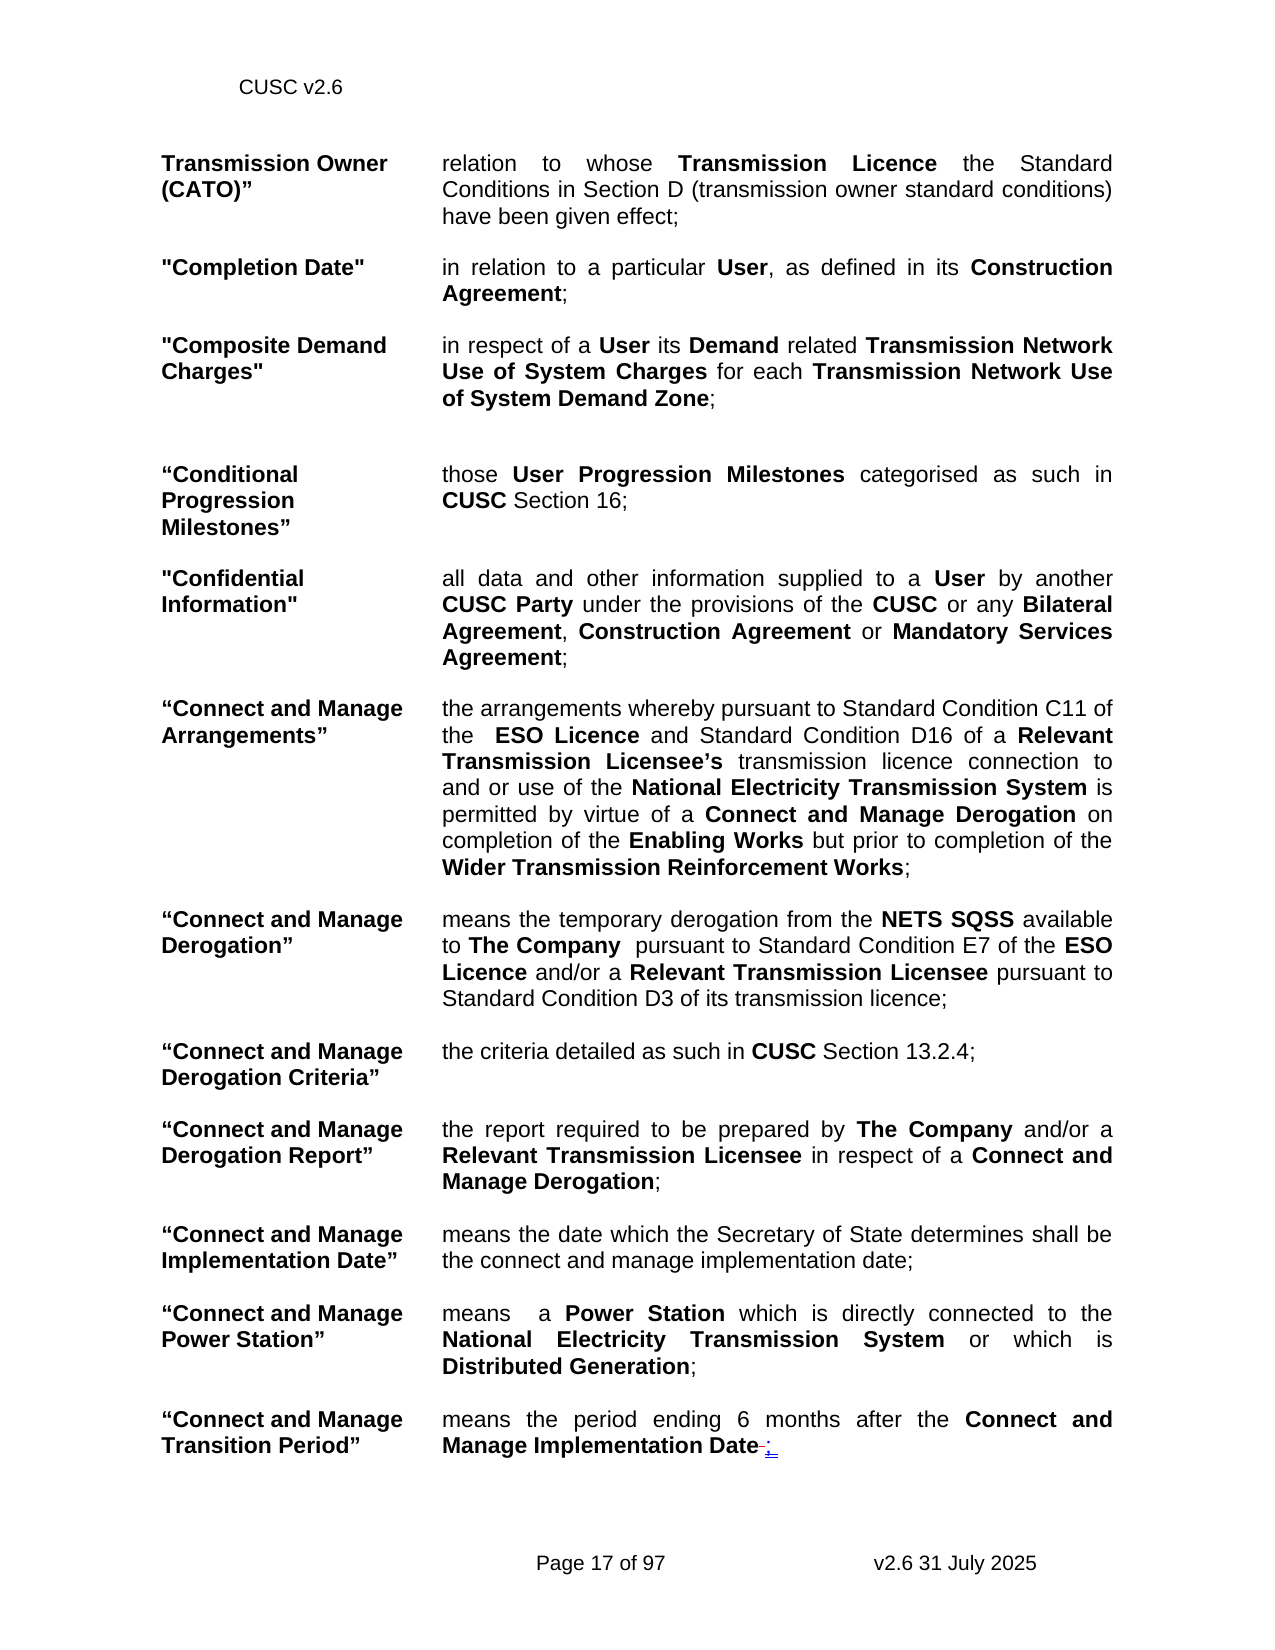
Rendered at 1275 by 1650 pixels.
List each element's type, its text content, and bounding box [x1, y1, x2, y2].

table_cell “Connect and Manage Arrangements” [150, 695, 431, 906]
table_cell in relation to a particular User, as defined in its Construction Agreement; [431, 254, 1124, 332]
table_cell all data and other information supplied to a User by another CUSC Party under the provisions of the CUSC or any Bilateral Agreement, Construction Agreement or Mandatory Services Agreement; [431, 565, 1124, 695]
table_cell “Connect and Manage Derogation Report” [150, 1116, 431, 1221]
table_cell “Connect and Manage Implementation Date” [150, 1221, 431, 1300]
table_cell in respect of a User its Demand related Transmission Network Use of System Charges for each Transmission Network Use of System Demand Zone; [431, 332, 1124, 461]
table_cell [431, 150, 1124, 254]
table_cell "Completion Date" [150, 254, 431, 332]
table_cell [150, 150, 431, 254]
table_cell the criteria detailed as such in CUSC Section 13.2.4; [431, 1038, 1124, 1116]
table_cell means a Power Station which is directly connected to the National Electricity Transmission System or which is Distributed Generation; [431, 1300, 1124, 1406]
table_cell means the period ending 6 months after the Connect and Manage Implementation Date ; [431, 1406, 1124, 1484]
table_cell “Connect and Manage Transition Period” [150, 1406, 431, 1484]
table_cell “Connect and Manage Derogation” [150, 906, 431, 1038]
table_cell means the temporary derogation from the NETS SQSS available to The Company pursuant to Standard Condition E7 of the ESO Licence and/or a Relevant Transmission Licensee pursuant to Standard Condition D3 of its transmission licence; [431, 906, 1124, 1038]
table_cell “Conditional Progression Milestones” [150, 461, 431, 565]
table_cell "Composite Demand Charges" [150, 332, 431, 461]
table_cell the arrangements whereby pursuant to Standard Condition C11 of the ESO Licence and Standard Condition D16 of a Relevant Transmission Licensee’s transmission licence connection to and or use of the National Electricity Transmission System is permitted by virtue of a Connect and Manage Derogation on completion of the Enabling Works but prior to completion of the Wider Transmission Reinforcement Works; [431, 695, 1124, 906]
table_cell "Confidential Information" [150, 565, 431, 695]
table_cell those User Progression Milestones categorised as such in CUSC Section 16; [431, 461, 1124, 565]
table_cell means the date which the Secretary of State determines shall be the connect and manage implementation date; [431, 1221, 1124, 1300]
table_cell “Connect and Manage Derogation Criteria” [150, 1038, 431, 1116]
table_cell the report required to be prepared by The Company and/or a Relevant Transmission Licensee in respect of a Connect and Manage Derogation; [431, 1116, 1124, 1221]
table_cell “Connect and Manage Power Station” [150, 1300, 431, 1406]
